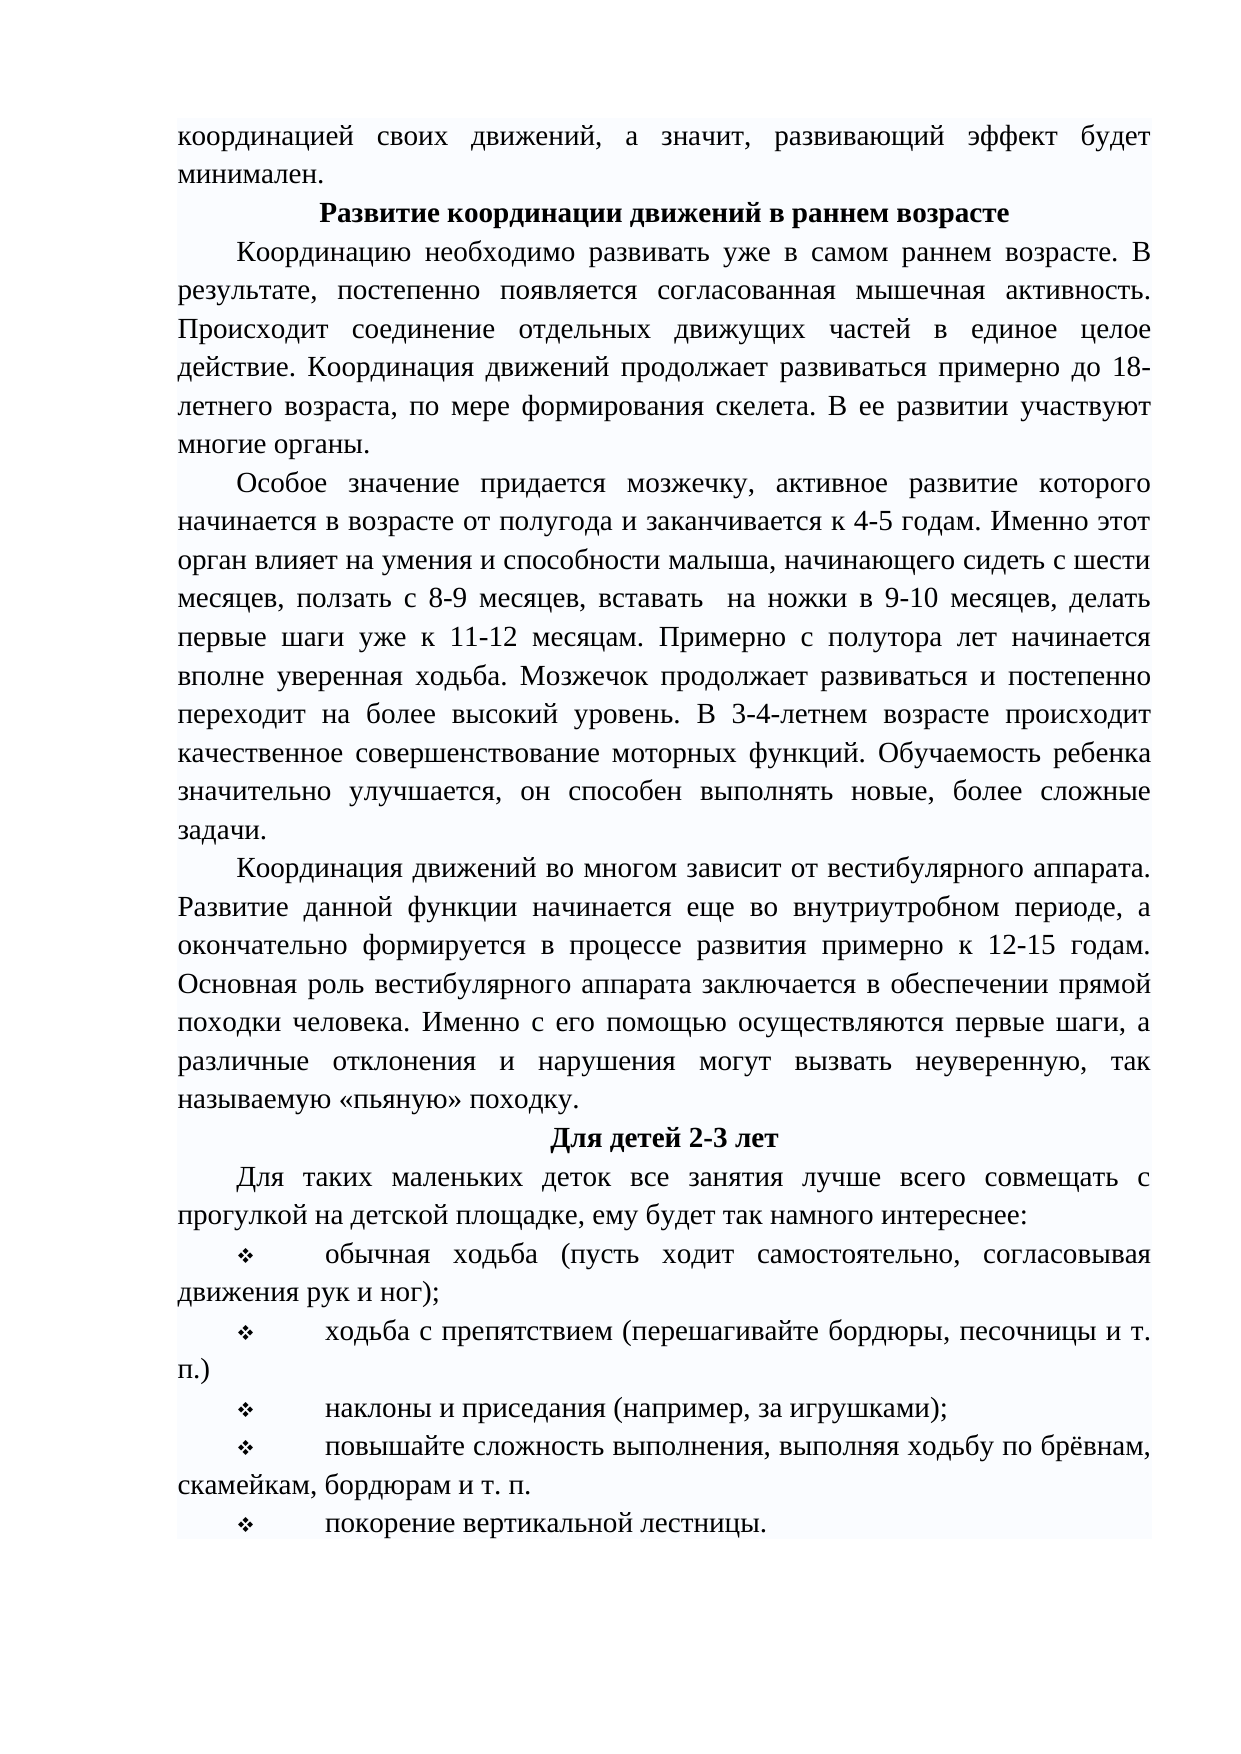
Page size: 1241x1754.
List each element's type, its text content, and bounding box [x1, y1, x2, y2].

list покорение вертикальной лестницы. [177, 1506, 1152, 1539]
list обычная ходьба (пусть ходит самостоятельно, согласовывая движения рук и ног); [177, 1236, 1152, 1308]
text Для таких маленьких деток все занятия лучше всего совмещать с прогулкой на детской площадке, ему будет так намного интереснее: [177, 1159, 1152, 1231]
list наклоны и приседания (например, за игрушками); [177, 1390, 1152, 1423]
text Координация движений во многом зависит от вестибулярного аппарата. Развитие данной функции начинается еще во внутриутробном периоде, а окончательно формируется в процессе развития примерно к 12-15 годам. Основная роль вестибулярного аппарата заключается в обеспечении прямой походки человека. Именно с его помощью осуществляются первые шаги, а различные отклонения и нарушения могут вызвать неуверенную, так называемую «пьяную» походку. [177, 850, 1152, 1115]
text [177, 118, 1152, 190]
text Развитие координации движений в раннем возрасте [177, 195, 1152, 229]
text Для детей 2-3 лет [177, 1120, 1152, 1154]
list повышайте сложность выполнения, выполняя ходьбу по брёвнам, скамейкам, бордюрам и т. п. [177, 1428, 1152, 1501]
list ходьба с препятствием (перешагивайте бордюры, песочницы и т. п.) [177, 1313, 1152, 1385]
text Координацию необходимо развивать уже в самом раннем возрасте. В результате, постепенно появляется согласованная мышечная активность. Происходит соединение отдельных движущих частей в единое целое действие. Координация движений продолжает развиваться примерно до 18-летнего возраста, по мере формирования скелета. В ее развитии участвуют многие органы. [177, 234, 1152, 460]
text Особое значение придается мозжечку, активное развитие которого начинается в возрасте от полугода и заканчивается к 4-5 годам. Именно этот орган влияет на умения и способности малыша, начинающего сидеть с шести месяцев, ползать с 8-9 месяцев, вставать на ножки в 9-10 месяцев, делать первые шаги уже к 11-12 месяцам. Примерно с полутора лет начинается вполне уверенная ходьба. Мозжечок продолжает развиваться и постепенно переходит на более высокий уровень. В 3-4-летнем возрасте происходит качественное совершенствование моторных функций. Обучаемость ребенка значительно улучшается, он способен выполнять новые, более сложные задачи. [177, 465, 1152, 845]
